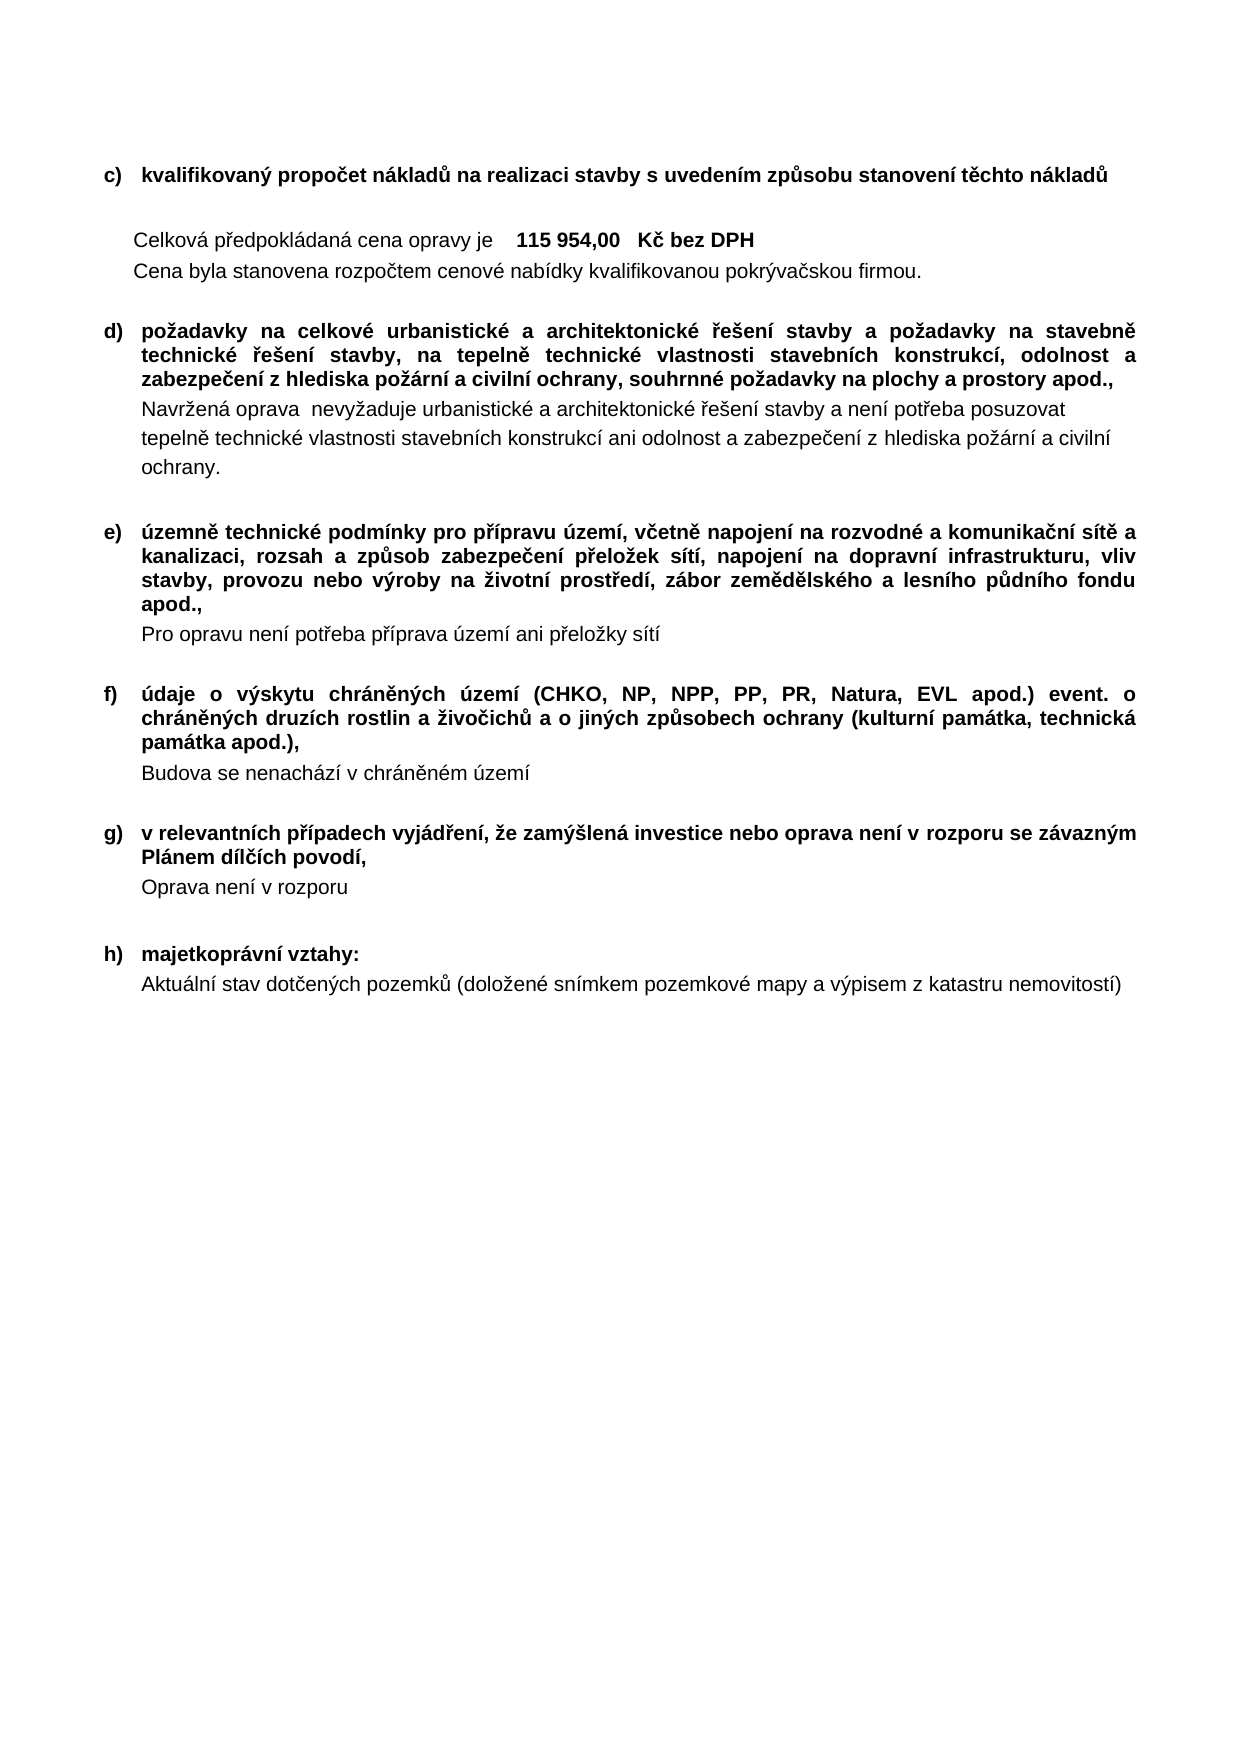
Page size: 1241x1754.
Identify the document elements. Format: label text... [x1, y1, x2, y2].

list majetkoprávní vztahy: [103, 941, 1137, 965]
list v relevantních případech vyjádření, že zamýšlená investice nebo oprava není v rozporu se závazným Plánem dílčích povodí, [103, 821, 1137, 869]
list údaje o výskytu chráněných území (CHKO, NP, NPP, PP, PR, Natura, EVL apod.) event. o chráněných druzích rostlin a živočichů a o jiných způsobech ochrany (kulturní památka, technická památka apod.), [103, 682, 1137, 754]
text Aktuální stav dotčených pozemků (doložené snímkem pozemkové mapy a výpisem z katastru nemovitostí) [103, 972, 1137, 996]
text Celková předpokládaná cena opravy je 115 954,00 Kč bez DPH [133, 228, 1137, 252]
text Navržená oprava nevyžaduje urbanistické a architektonické řešení stavby a není potřeba posuzovat tepelně technické vlastnosti stavebních konstrukcí ani odolnost a zabezpečení z hlediska požární a civilní ochrany. [141, 397, 1137, 478]
text Pro opravu není potřeba příprava území ani přeložky sítí [141, 622, 1137, 646]
text Cena byla stanovena rozpočtem cenové nabídky kvalifikovanou pokrývačskou firmou. [133, 258, 1137, 282]
list požadavky na celkové urbanistické a architektonické řešení stavby a požadavky na stavebně technické řešení stavby, na tepelně technické vlastnosti stavebních konstrukcí, odolnost a zabezpečení z hlediska požární a civilní ochrany, souhrnné požadavky na plochy a prostory apod., [103, 319, 1137, 391]
list územně technické podmínky pro přípravu území, včetně napojení na rozvodné a komunikační sítě a kanalizaci, rozsah a způsob zabezpečení přeložek sítí, napojení na dopravní infrastrukturu, vliv stavby, provozu nebo výroby na životní prostředí, zábor zemědělského a lesního půdního fondu apod., [103, 520, 1137, 616]
text Oprava není v rozporu [141, 875, 1137, 899]
list kvalifikovaný propočet nákladů na realizaci stavby s uvedením způsobu stanovení těchto nákladů [103, 163, 1137, 187]
text Budova se nenachází v chráněném území [141, 760, 1137, 784]
